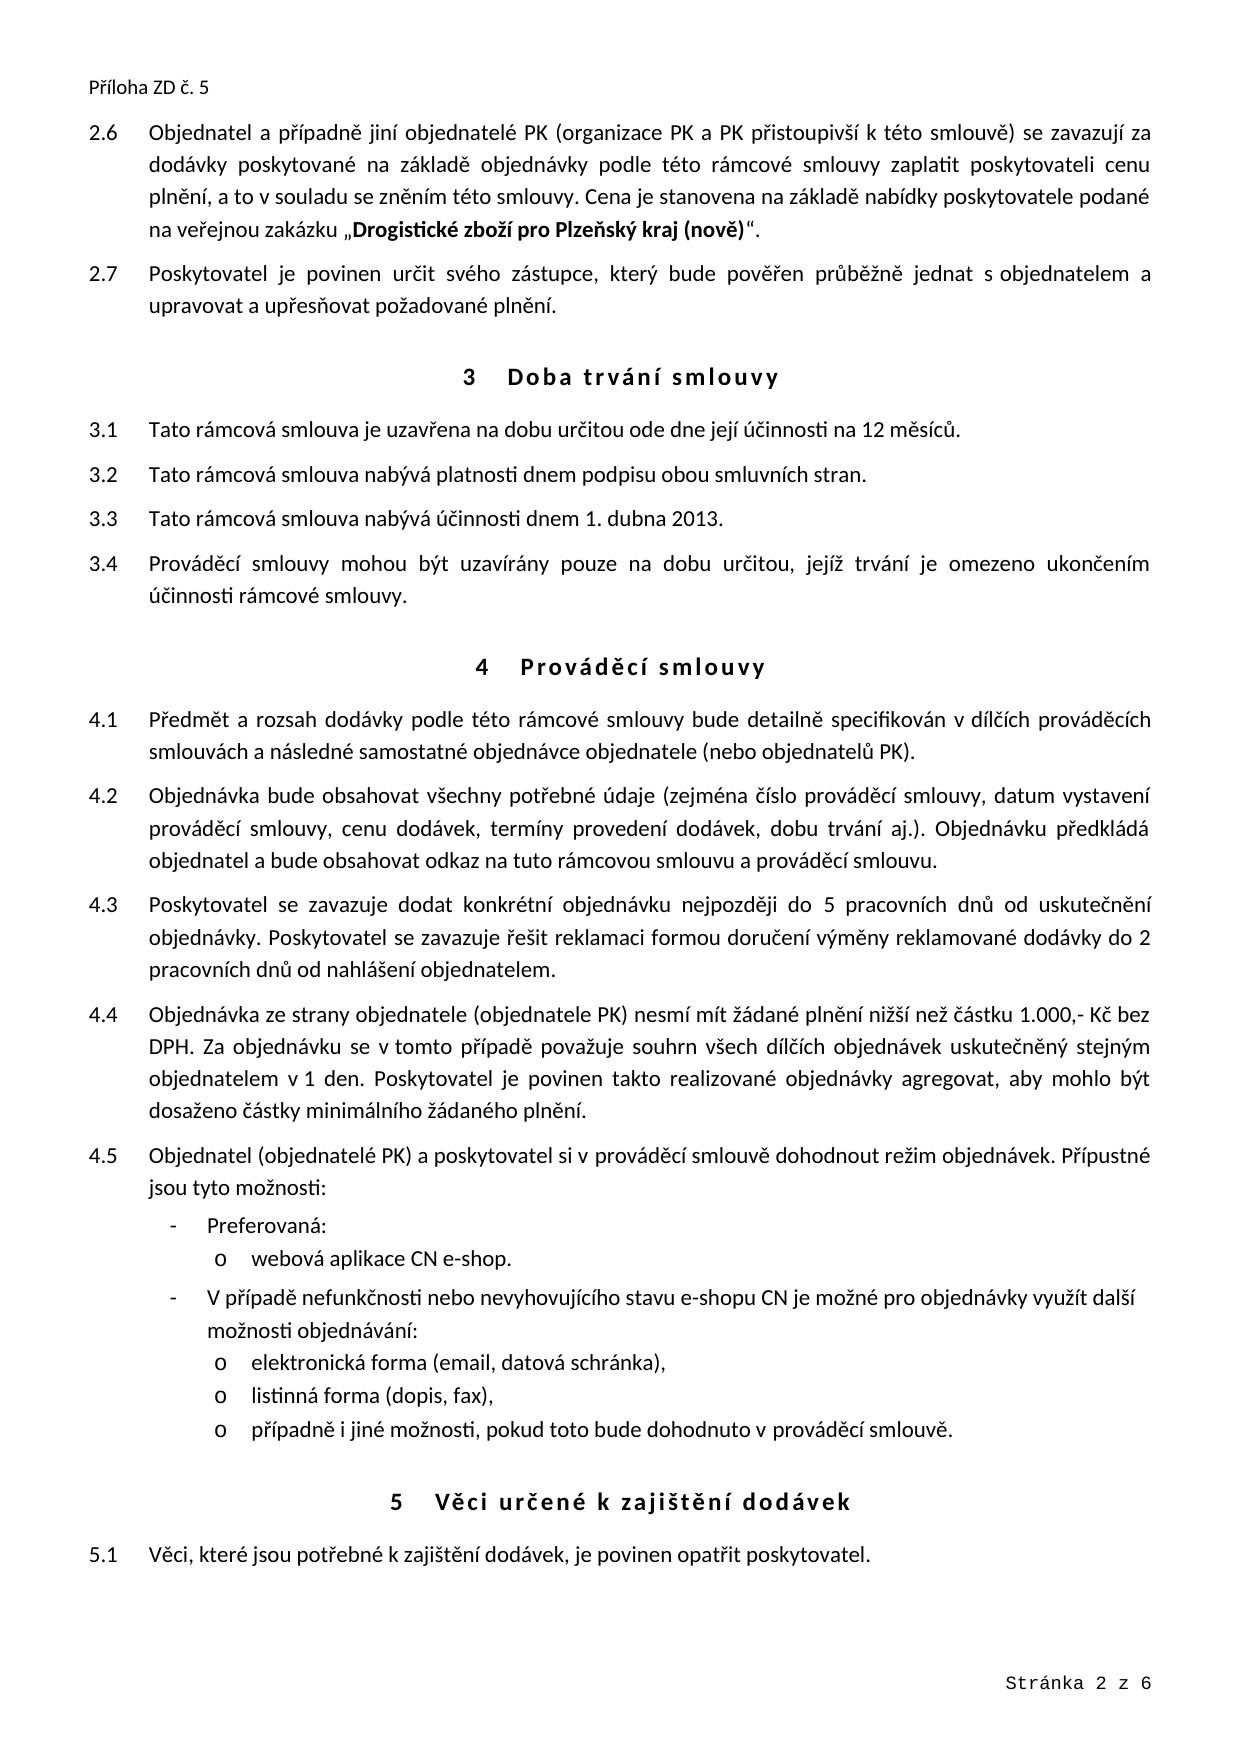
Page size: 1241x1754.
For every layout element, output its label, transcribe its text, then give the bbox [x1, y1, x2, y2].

subtitle Poskytovatel se zavazuje dodat konkrétní objednávku nejpozději do 5 pracovních dnů od uskutečnění objednávky. Poskytovatel se zavazuje řešit reklamaci formou doručení výměny reklamované dodávky do 2 pracovních dnů od nahlášení objednatelem. [89, 891, 1152, 983]
list listinná forma (dopis, fax), [214, 1381, 1152, 1411]
subtitle Objednávka bude obsahovat všechny potřebné údaje (zejména číslo prováděcí smlouvy, datum vystavení prováděcí smlouvy, cenu dodávek, termíny provedení dodávek, dobu trvání aj.). Objednávku předkládá objednatel a bude obsahovat odkaz na tuto rámcovou smlouvu a prováděcí smlouvu. [89, 782, 1152, 874]
subtitle Věci, které jsou potřebné k zajištění dodávek, je povinen opatřit poskytovatel. [89, 1540, 1152, 1568]
list elektronická forma (email, datová schránka), [214, 1348, 1152, 1377]
list případně i jiné možnosti, pokud toto bude dohodnuto v prováděcí smlouvě. [214, 1415, 1152, 1444]
list Preferovaná: [169, 1212, 1152, 1239]
list Prováděcí smlouvy mohou být uzavírány pouze na dobu určitou, jejíž trvání je omezeno ukončením účinnosti rámcové smlouvy. [89, 549, 1152, 609]
list Tato rámcová smlouva nabývá platnosti dnem podpisu obou smluvních stran. [89, 460, 1152, 488]
subtitle Objednávka ze strany objednatele (objednatele PK) nesmí mít žádané plnění nižší než částku 1.000,- Kč bez DPH. Za objednávku se v tomto případě považuje souhrn všech dílčích objednávek uskutečněný stejným objednatelem v 1 den. Poskytovatel je povinen takto realizované objednávky agregovat, aby mohlo být dosaženo částky minimálního žádaného plnění. [89, 1000, 1152, 1124]
list Objednatel (objednatelé PK) a poskytovatel si v prováděcí smlouvě dohodnout režim objednávek. Přípustné jsou tyto možnosti: [89, 1141, 1152, 1201]
list V případě nefunkčnosti nebo nevyhovujícího stavu e-shopu CN je možné pro objednávky využít další možnosti objednávání: [169, 1283, 1152, 1344]
list Tato rámcová smlouva je uzavřena na dobu určitou ode dne její účinnosti na 12 měsíců. [89, 415, 1152, 443]
subtitle Věci určené k zajištění dodávek [89, 1486, 1152, 1517]
subtitle Poskytovatel je povinen určit svého zástupce, který bude pověřen průběžně jednat s objednatelem a upravovat a upřesňovat požadované plnění. [89, 259, 1152, 319]
subtitle Objednatel a případně jiní objednatelé PK (organizace PK a PK přistoupivší k této smlouvě) se zavazují za dodávky poskytované na základě objednávky podle této rámcové smlouvy zaplatit poskytovateli cenu plnění, a to v souladu se zněním této smlouvy. Cena je stanovena na základě nabídky poskytovatele podané na veřejnou zakázku „Drogistické zboží pro Plzeňský kraj (nově)“. [89, 118, 1152, 243]
subtitle Předmět a rozsah dodávky podle této rámcové smlouvy bude detailně specifikován v dílčích prováděcích smlouvách a následné samostatné objednávce objednatele (nebo objednatelů PK). [89, 705, 1152, 765]
subtitle Doba trvání smlouvy [89, 361, 1152, 392]
subtitle Prováděcí smlouvy [89, 651, 1152, 681]
list webová aplikace CN e-shop. [214, 1244, 1152, 1273]
list Tato rámcová smlouva nabývá účinnosti dnem 1. dubna 2013. [89, 504, 1152, 532]
